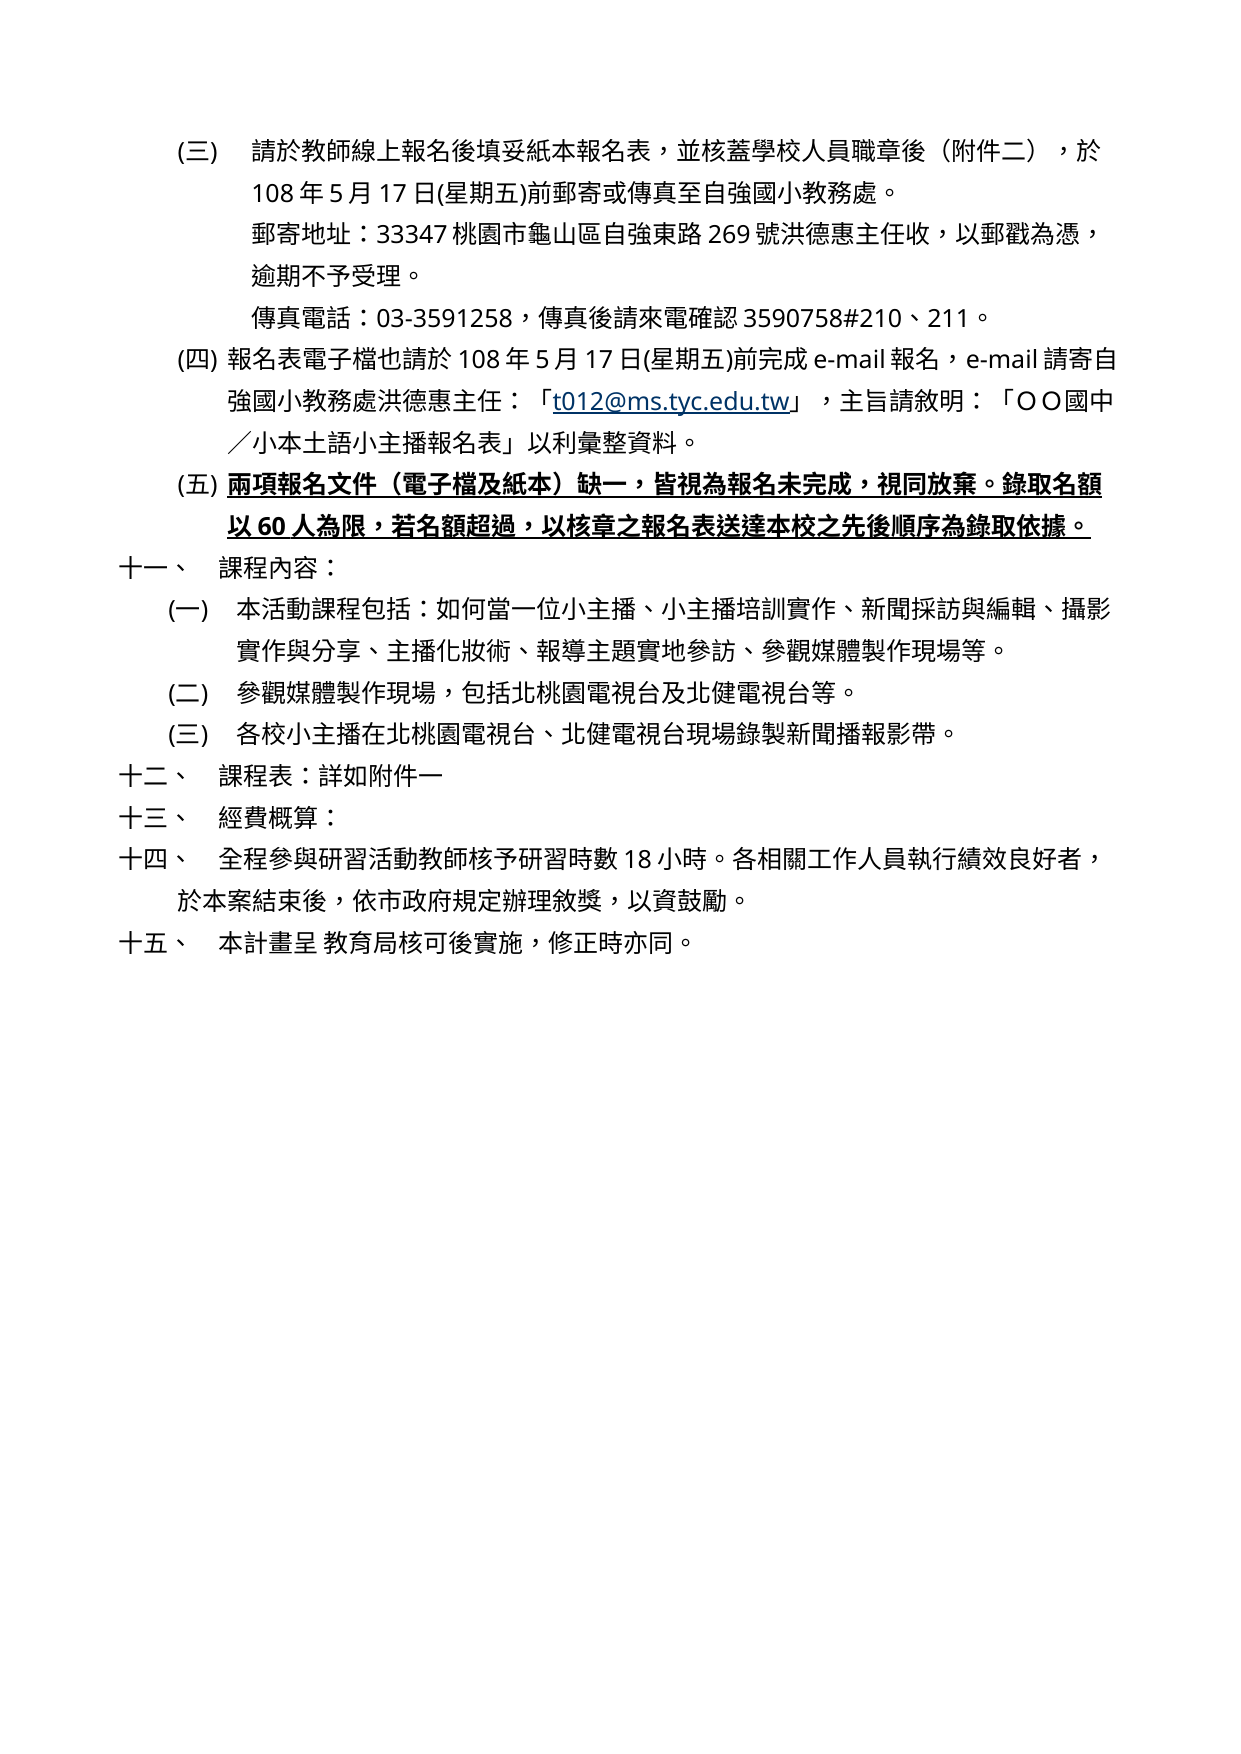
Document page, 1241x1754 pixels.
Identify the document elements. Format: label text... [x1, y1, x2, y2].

list 各校小主播在北桃園電視台、北健電視台現場錄製新聞播報影帶。 [168, 710, 1122, 752]
list 本計畫呈 教育局核可後實施，修正時亦同。 [118, 919, 1122, 960]
list 課程表：詳如附件一 [118, 752, 1122, 794]
list 參觀媒體製作現場，包括北桃園電視台及北健電視台等。 [168, 669, 1122, 710]
list 報名表電子檔也請於108年5月17日(星期五)前完成e-mail報名，e-mail請寄自強國小教務處洪德惠主任：「t012@ms.tyc.edu.tw」，主旨請敘明：「ＯＯ國中／小本土語小主播報名表」以利彙整資料。 [177, 335, 1122, 460]
list 經費概算： [118, 794, 1122, 835]
list 請於教師線上報名後填妥紙本報名表，並核蓋學校人員職章後（附件二），於108年5月17日(星期五)前郵寄或傳真至自強國小教務處。 郵寄地址：33347桃園市龜山區自強東路269號洪德惠主任收，以郵戳為憑，逾期不予受理。 傳真電話：03-3591258，傳真後請來電確認3590758#210、211。 [177, 127, 1122, 335]
list 課程內容： [118, 544, 1122, 585]
list 全程參與研習活動教師核予研習時數18小時。各相關工作人員執行績效良好者，於本案結束後，依市政府規定辦理敘獎，以資鼓勵。 [118, 835, 1122, 919]
list 兩項報名文件（電子檔及紙本）缺一，皆視為報名未完成，視同放棄。錄取名額以60人為限，若名額超過，以核章之報名表送達本校之先後順序為錄取依據。 [177, 460, 1122, 544]
list 本活動課程包括：如何當一位小主播、小主播培訓實作、新聞採訪與編輯、攝影實作與分享、主播化妝術、報導主題實地參訪、參觀媒體製作現場等。 [168, 585, 1122, 669]
